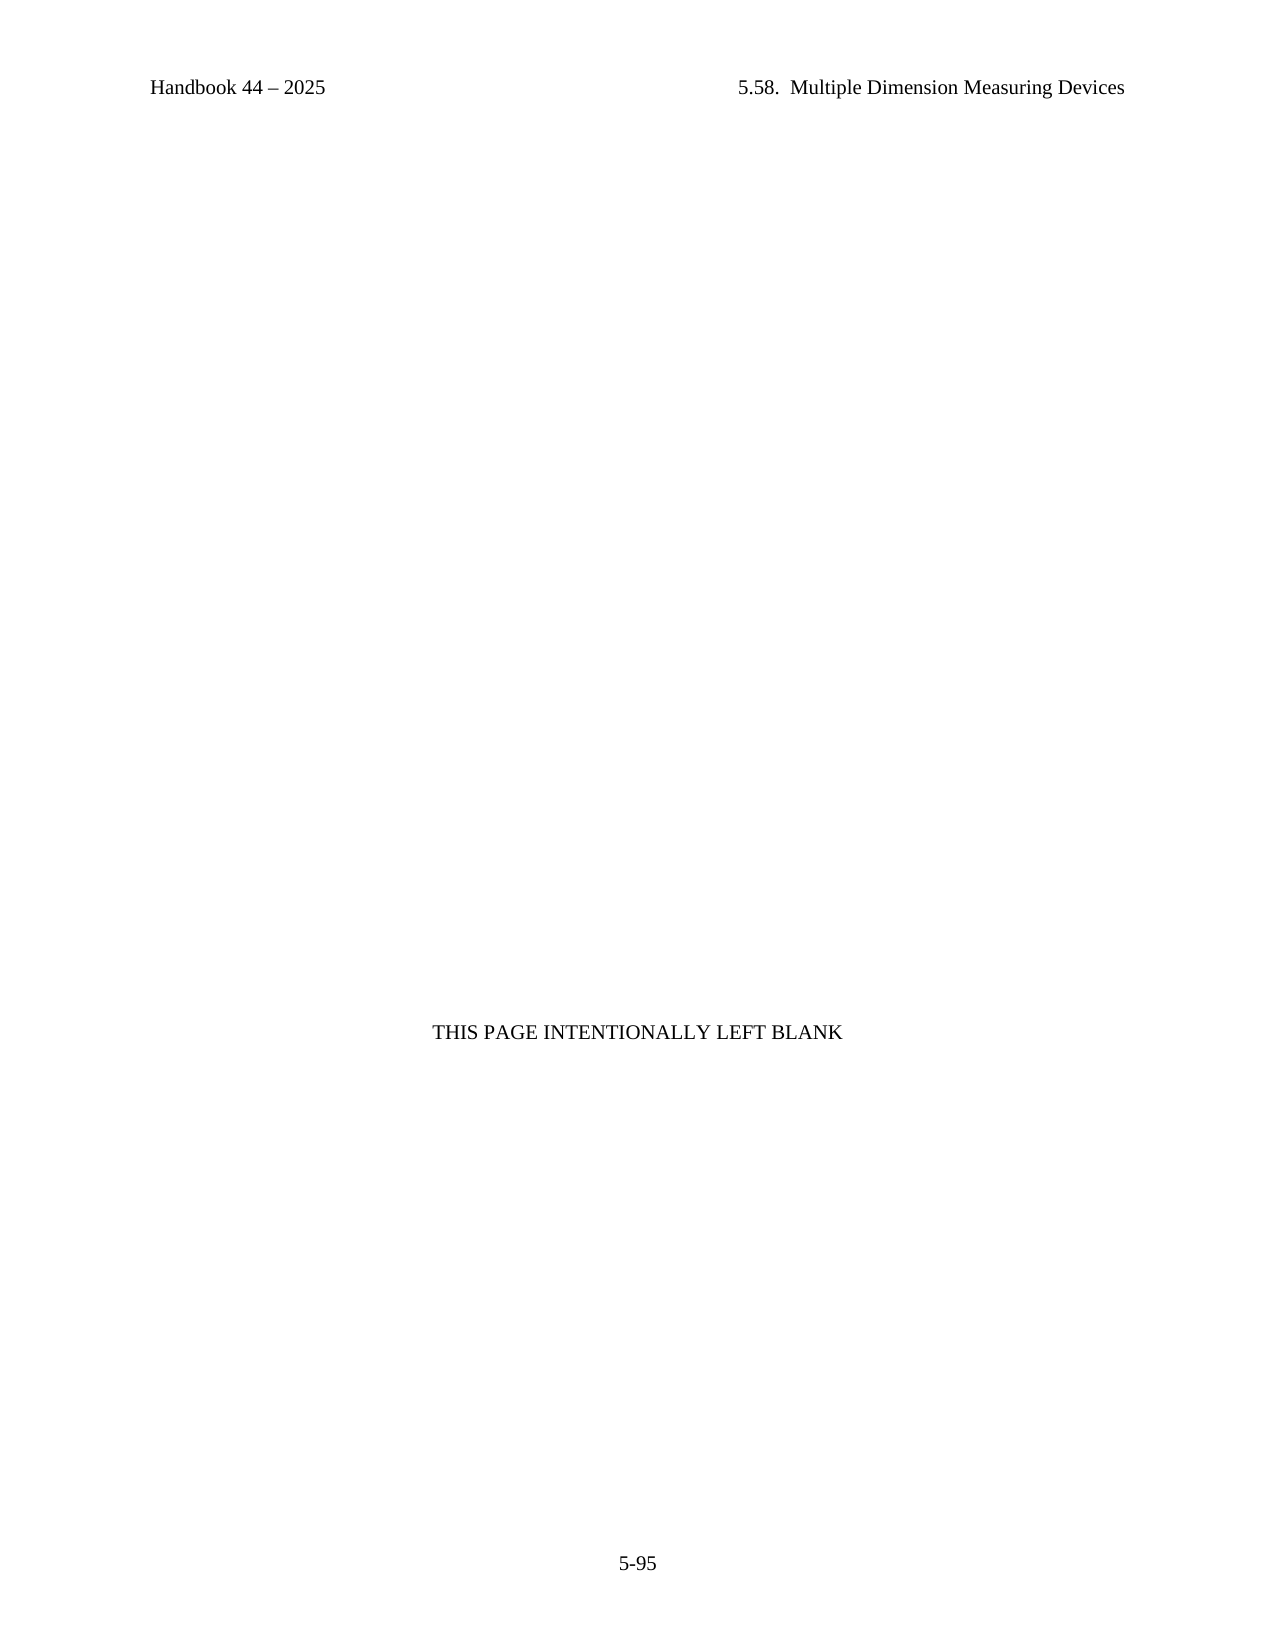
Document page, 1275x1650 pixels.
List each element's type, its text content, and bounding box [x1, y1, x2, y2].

text THIS PAGE INTENTIONALLY LEFT BLANK [150, 1020, 1125, 1044]
